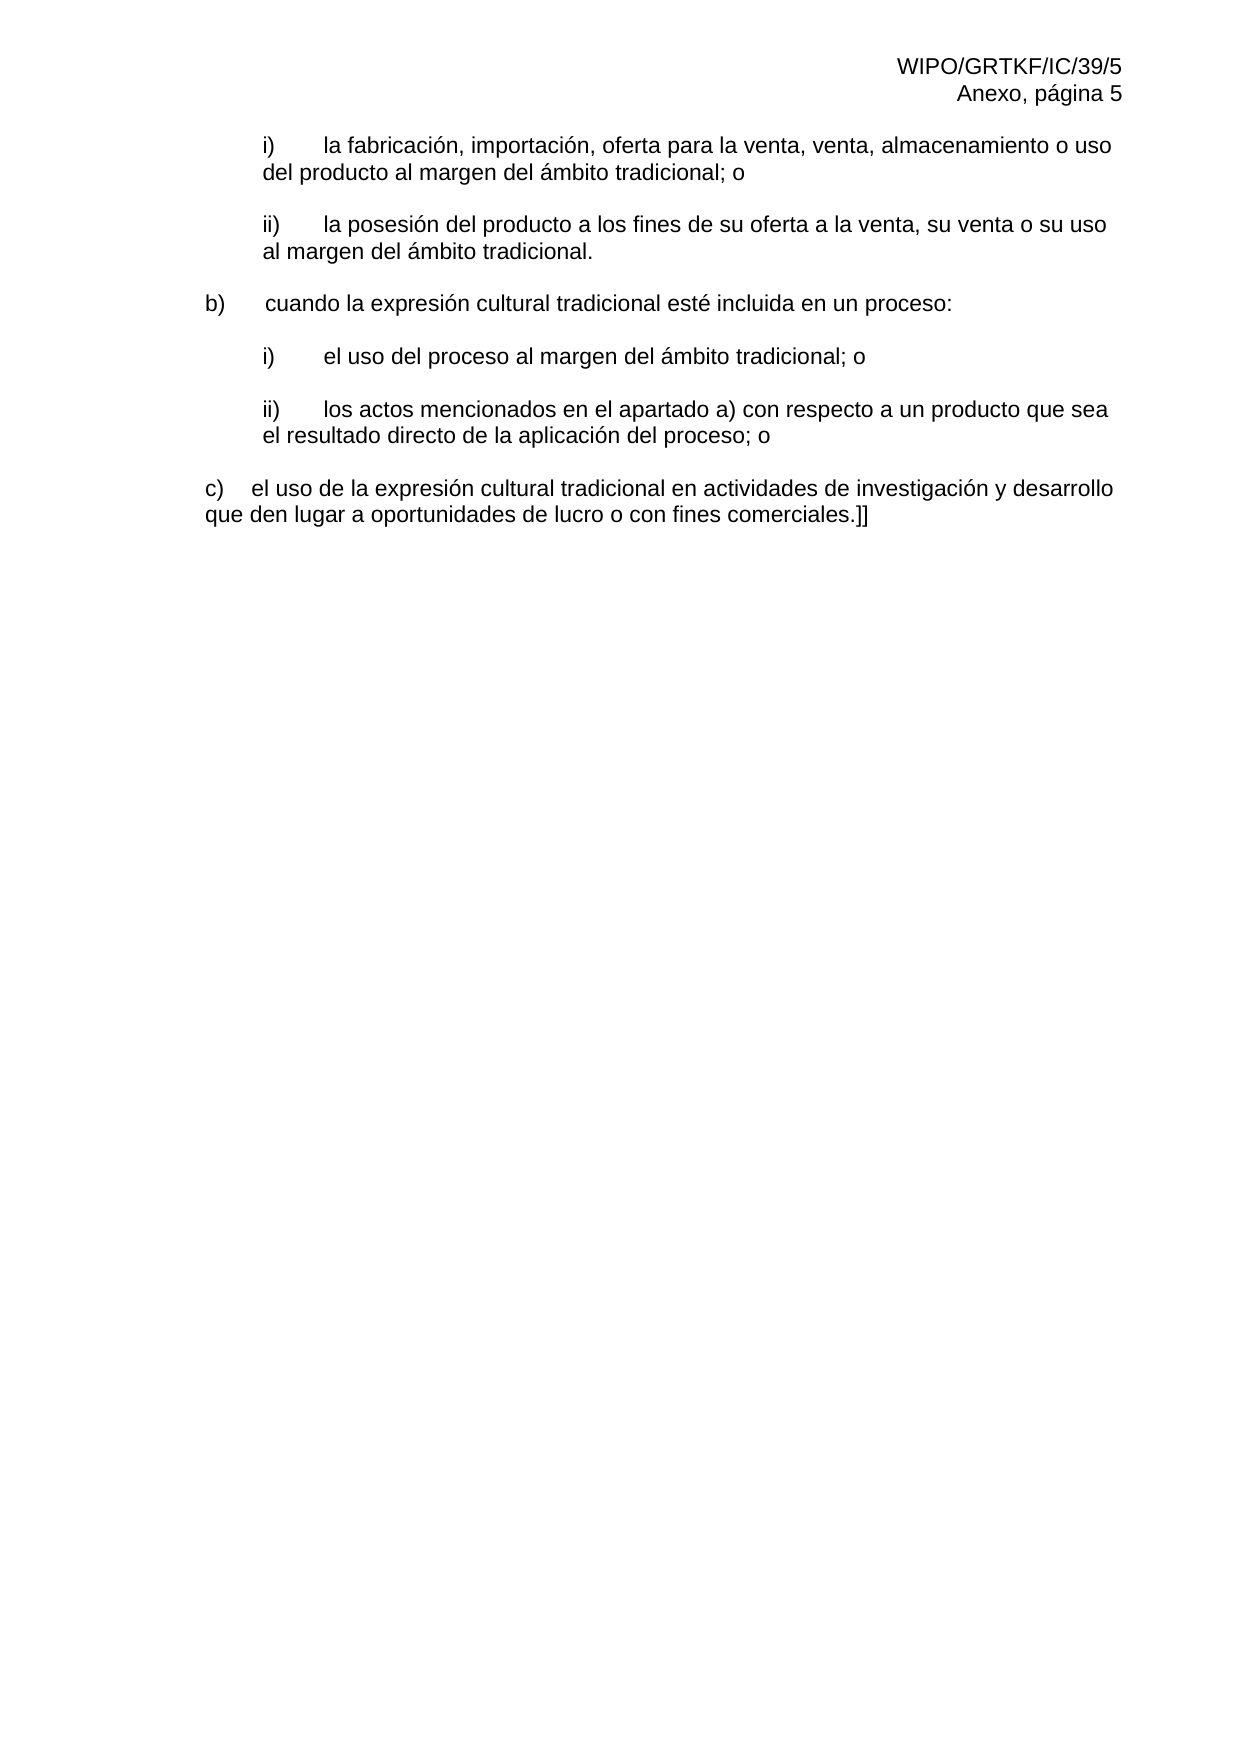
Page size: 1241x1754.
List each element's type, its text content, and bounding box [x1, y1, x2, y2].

text ii) la posesión del producto a los fines de su oferta a la venta, su venta o su uso al margen del ámbito tradicional. [262, 211, 1122, 264]
text i) el uso del proceso al margen del ámbito tradicional; o [262, 343, 1122, 369]
text b) cuando la expresión cultural tradicional esté incluida en un proceso: [205, 290, 1122, 317]
text i) la fabricación, importación, oferta para la venta, venta, almacenamiento o uso del producto al margen del ámbito tradicional; o [262, 132, 1122, 185]
text c) el uso de la expresión cultural tradicional en actividades de investigación y desarrollo que den lugar a oportunidades de lucro o con fines comerciales.]] [205, 475, 1122, 527]
text ii) los actos mencionados en el apartado a) con respecto a un producto que sea el resultado directo de la aplicación del proceso; o [262, 396, 1122, 448]
